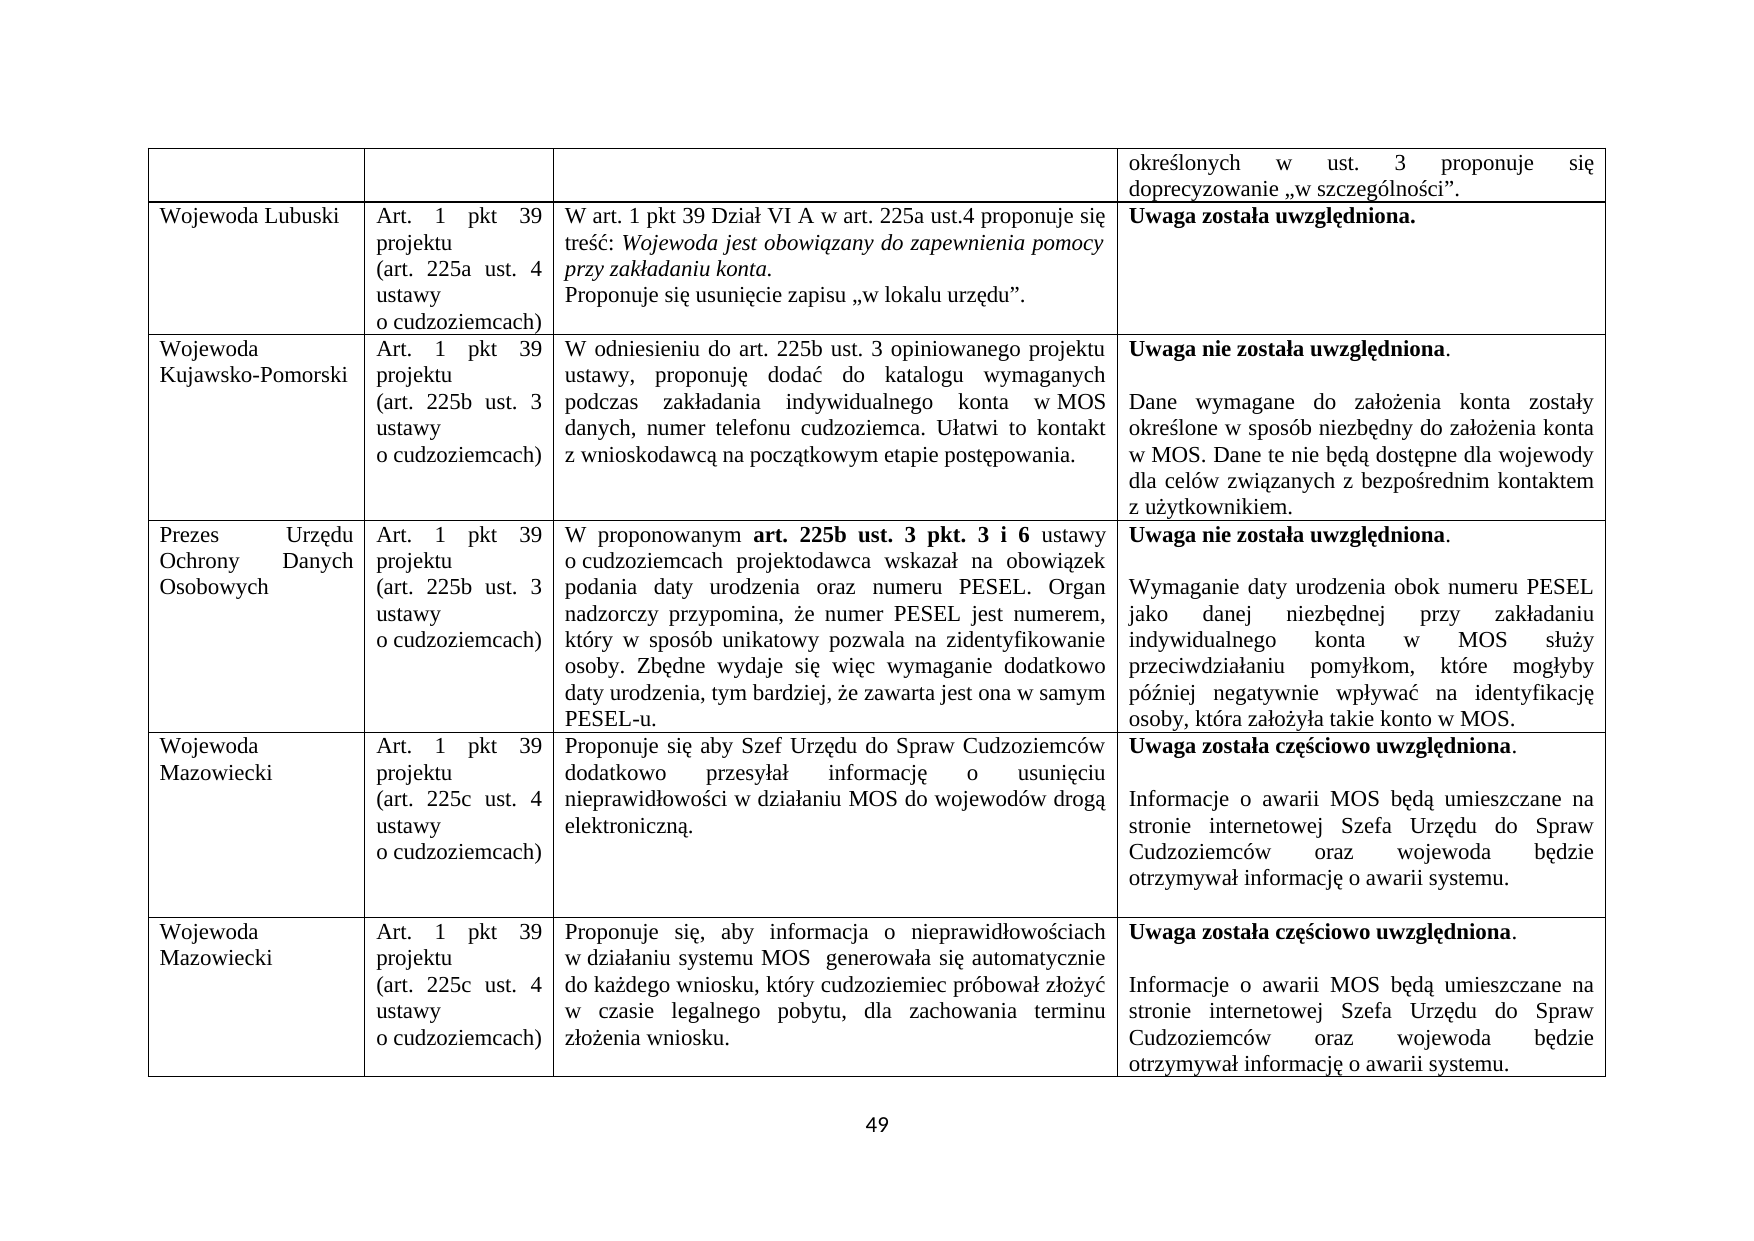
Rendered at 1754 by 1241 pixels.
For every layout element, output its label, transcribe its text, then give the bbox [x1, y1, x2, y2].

table_cell Uwaga została częściowo uwzględniona. Informacje o awarii MOS będą umieszczane na stronie internetowej Szefa Urzędu do Spraw Cudzoziemców oraz wojewoda będzie otrzymywał informację o awarii systemu. [1118, 918, 1605, 1076]
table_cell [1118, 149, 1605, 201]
table_cell Wojewoda Mazowiecki [149, 733, 364, 917]
table_cell Wojewoda Lubuski [149, 203, 364, 334]
table_cell Art. 1 pkt 39 projektu (art. 225b ust. 3 ustawy o cudzoziemcach) [365, 335, 553, 520]
table_cell Wojewoda Mazowiecki [149, 918, 364, 1076]
table_cell Prezes Urzędu Ochrony Danych Osobowych [149, 521, 364, 732]
table_cell Uwaga nie została uwzględniona. Wymaganie daty urodzenia obok numeru PESEL jako danej niezbędnej przy zakładaniu indywidualnego konta w MOS służy przeciwdziałaniu pomyłkom, które mogłyby później negatywnie wpływać na identyfikację osoby, która założyła takie konto w MOS. [1118, 521, 1605, 732]
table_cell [149, 149, 364, 201]
table_cell Art. 1 pkt 39 projektu (art. 225c ust. 4 ustawy o cudzoziemcach) [365, 733, 553, 917]
table_cell Proponuje się, aby informacja o nieprawidłowościach w działaniu systemu MOS generowała się automatycznie do każdego wniosku, który cudzoziemiec próbował złożyć w czasie legalnego pobytu, dla zachowania terminu złożenia wniosku. [554, 918, 1117, 1076]
table_cell Uwaga została uwzględniona. [1118, 203, 1605, 334]
table_cell Proponuje się aby Szef Urzędu do Spraw Cudzoziemców dodatkowo przesyłał informację o usunięciu nieprawidłowości w działaniu MOS do wojewodów drogą elektroniczną. [554, 733, 1117, 917]
table_cell W odniesieniu do art. 225b ust. 3 opiniowanego projektu ustawy, proponuję dodać do katalogu wymaganych podczas zakładania indywidualnego konta w MOS danych, numer telefonu cudzoziemca. Ułatwi to kontakt z wnioskodawcą na początkowym etapie postępowania. [554, 335, 1117, 520]
table_cell Art. 1 pkt 39 projektu (art. 225c ust. 4 ustawy o cudzoziemcach) [365, 918, 553, 1076]
table_cell Art. 1 pkt 39 projektu (art. 225b ust. 3 ustawy o cudzoziemcach) [365, 521, 553, 732]
table_cell W proponowanym art. 225b ust. 3 pkt. 3 i 6 ustawy o cudzoziemcach projektodawca wskazał na obowiązek podania daty urodzenia oraz numeru PESEL. Organ nadzorczy przypomina, że numer PESEL jest numerem, który w sposób unikatowy pozwala na zidentyfikowanie osoby. Zbędne wydaje się więc wymaganie dodatkowo daty urodzenia, tym bardziej, że zawarta jest ona w samym PESEL-u. [554, 521, 1117, 732]
table_cell Art. 1 pkt 39 projektu (art. 225a ust. 4 ustawy o cudzoziemcach) [365, 203, 553, 334]
table_cell Uwaga została częściowo uwzględniona. Informacje o awarii MOS będą umieszczane na stronie internetowej Szefa Urzędu do Spraw Cudzoziemców oraz wojewoda będzie otrzymywał informację o awarii systemu. [1118, 733, 1605, 917]
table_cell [365, 149, 553, 201]
table_cell Wojewoda Kujawsko-Pomorski [149, 335, 364, 520]
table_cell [554, 149, 1117, 201]
table_cell W art. 1 pkt 39 Dział VI A w art. 225a ust.4 proponuje się treść: Wojewoda jest obowiązany do zapewnienia pomocy przy zakładaniu konta. Proponuje się usunięcie zapisu „w lokalu urzędu”. [554, 203, 1117, 334]
table_cell Uwaga nie została uwzględniona. Dane wymagane do założenia konta zostały określone w sposób niezbędny do założenia konta w MOS. Dane te nie będą dostępne dla wojewody dla celów związanych z bezpośrednim kontaktem z użytkownikiem. [1118, 335, 1605, 520]
